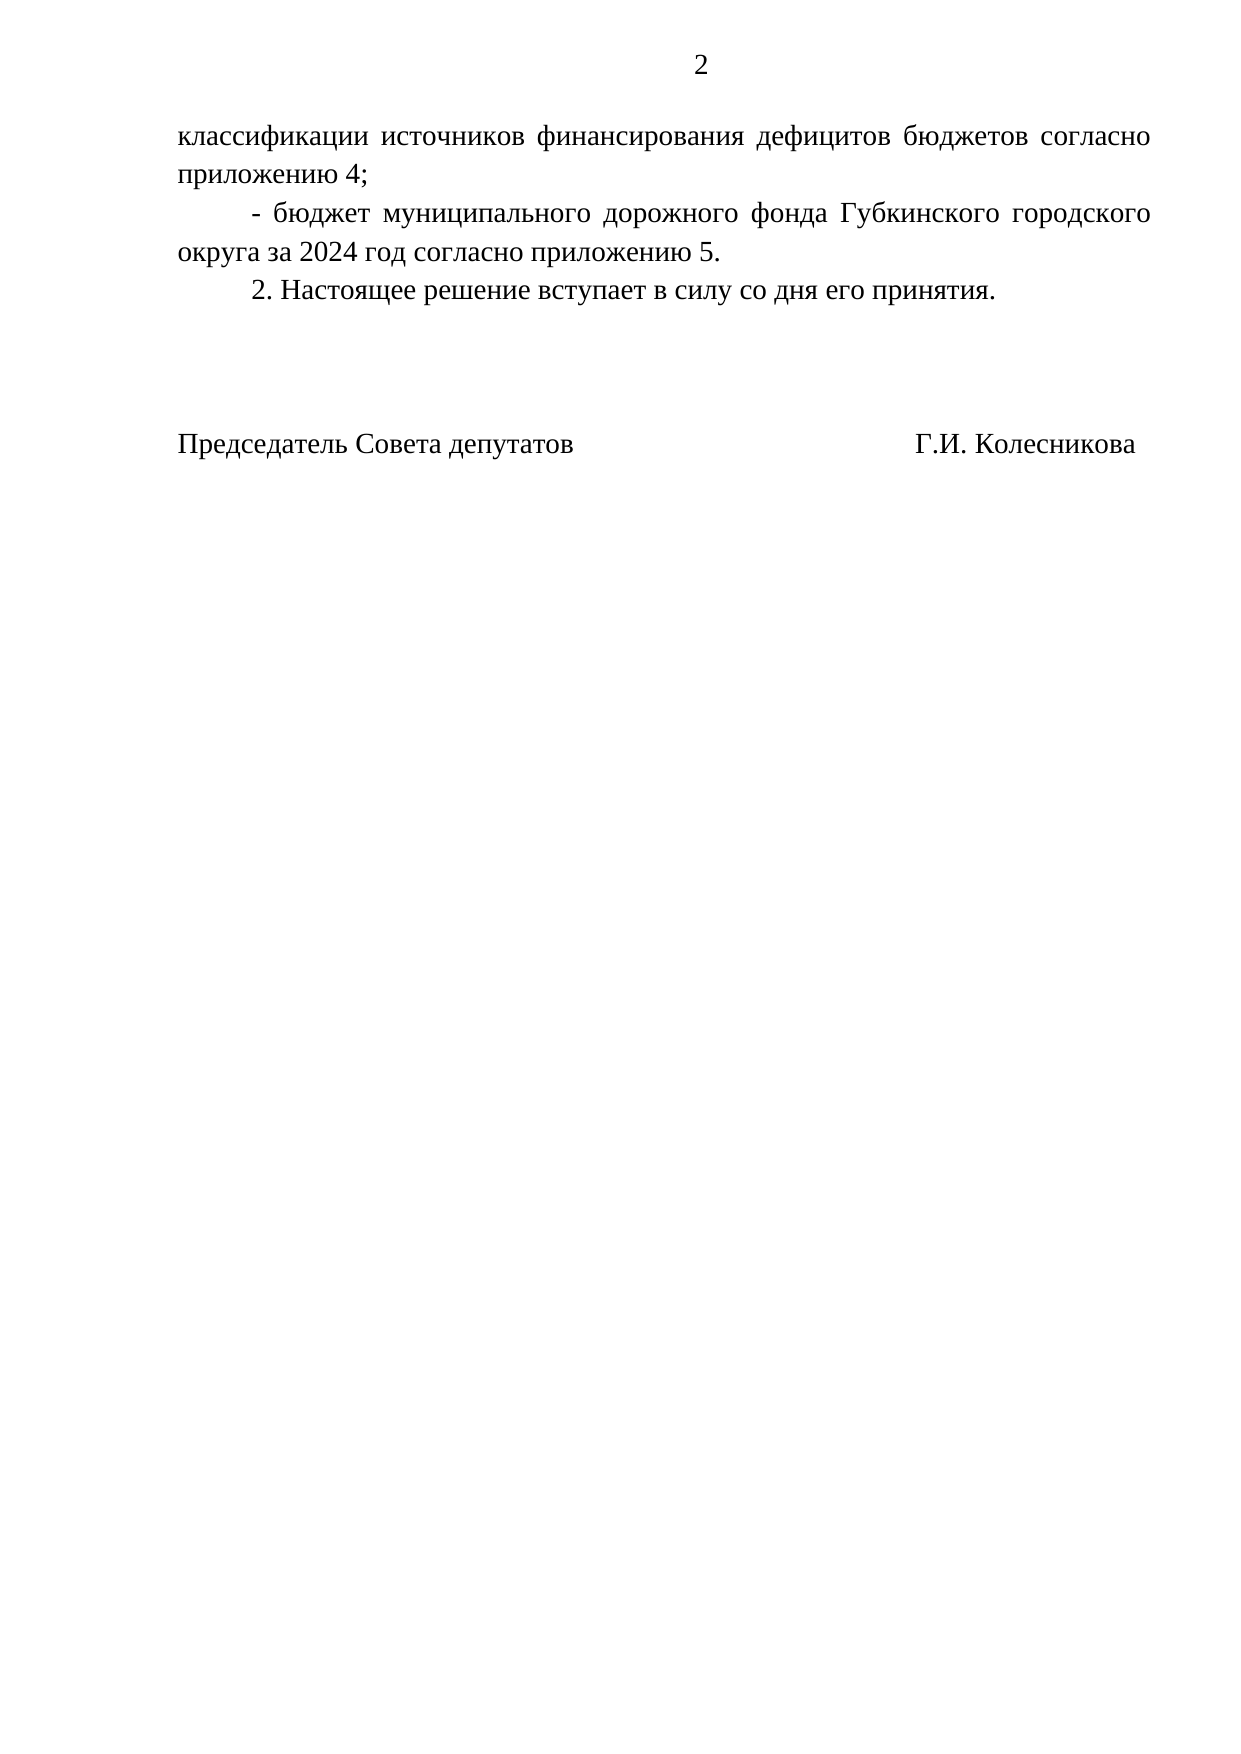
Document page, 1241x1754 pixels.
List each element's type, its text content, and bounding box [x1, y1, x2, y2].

text - бюджет муниципального дорожного фонда Губкинского городского округа за 2024 год согласно приложению 5. [177, 195, 1152, 267]
text Председатель Совета депутатов Г.И. Колесникова [177, 426, 1152, 460]
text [177, 118, 1152, 190]
text 2. Настоящее решение вступает в силу со дня его принятия. [177, 272, 1152, 306]
